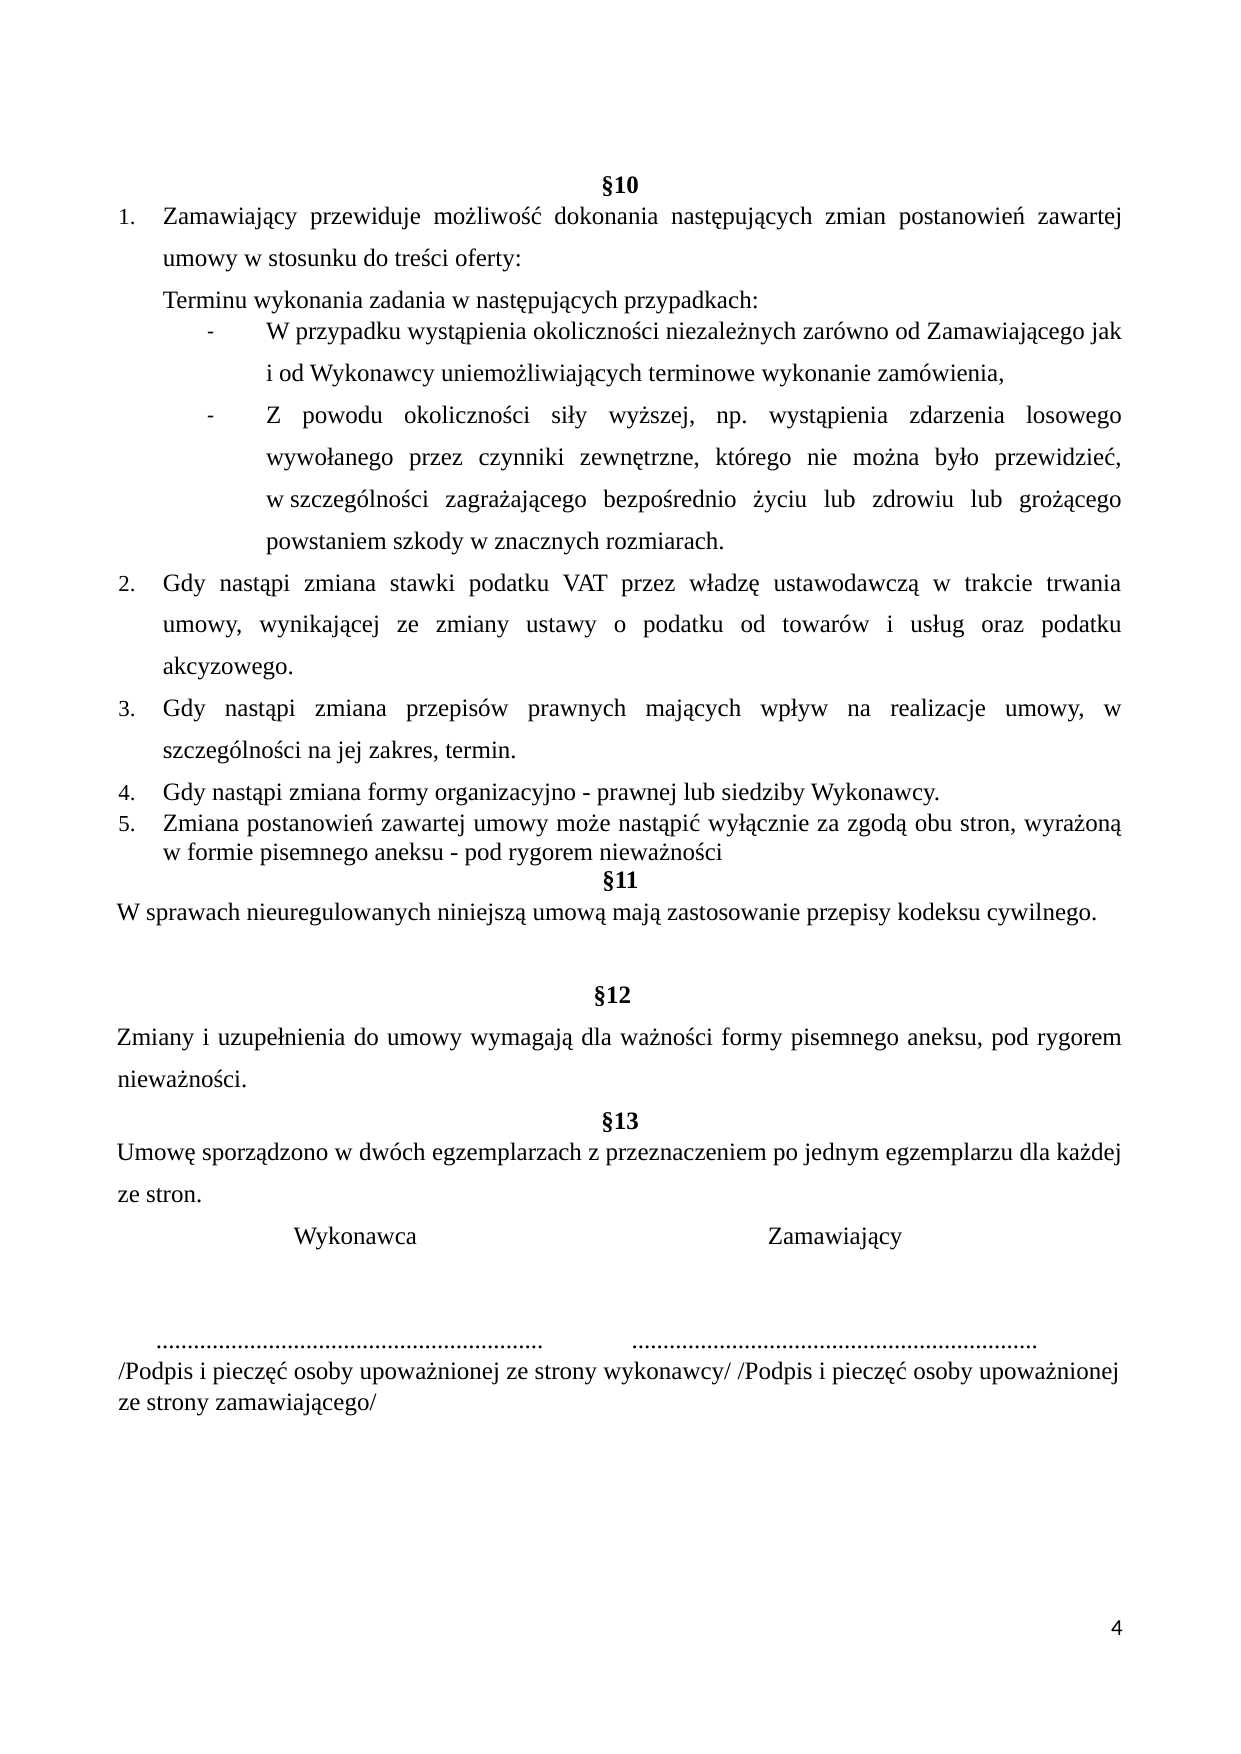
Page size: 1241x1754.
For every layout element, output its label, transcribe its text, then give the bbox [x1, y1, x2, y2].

text Terminu wykonania zadania w następujących przypadkach: [163, 285, 1123, 313]
text .............................................................. ................................................................. [118, 1325, 1123, 1353]
text Wykonawca Zamawiający [118, 1221, 1123, 1249]
list W przypadku wystąpienia okoliczności niezależnych zarówno od Zamawiającego jak i od Wykonawcy uniemożliwiających terminowe wykonanie zamówienia, [207, 316, 1123, 387]
list Z powodu okoliczności siły wyższej, np. wystąpienia zdarzenia losowego wywołanego przez czynniki zewnętrzne, którego nie można było przewidzieć, w szczególności zagrażającego bezpośrednio życiu lub zdrowiu lub grożącego powstaniem szkody w znacznych rozmiarach. [207, 400, 1123, 554]
text §12 [116, 980, 1108, 1009]
text Umowę sporządzono w dwóch egzemplarzach z przeznaczeniem po jednym egzemplarzu dla każdej ze stron. [116, 1137, 1123, 1208]
list Gdy nastąpi zmiana formy organizacyjno - prawnej lub siedziby Wykonawcy. [118, 777, 1123, 806]
text /Podpis i pieczęć osoby upoważnionej ze strony wykonawcy/ /Podpis i pieczęć osoby upoważnionej ze strony zamawiającego/ [118, 1356, 1123, 1416]
subtitle §13 [118, 1106, 1122, 1135]
subtitle §11 [118, 866, 1122, 894]
subtitle §10 [118, 170, 1122, 199]
list Zamawiający przewiduje możliwość dokonania następujących zmian postanowień zawartej umowy w stosunku do treści oferty: [118, 201, 1123, 272]
text W sprawach nieuregulowanych niniejszą umową mają zastosowanie przepisy kodeksu cywilnego. [116, 897, 1108, 925]
list Gdy nastąpi zmiana przepisów prawnych mających wpływ na realizacje umowy, w szczególności na jej zakres, termin. [118, 693, 1123, 764]
text Zmiany i uzupełnienia do umowy wymagają dla ważności formy pisemnego aneksu, pod rygorem nieważności. [116, 1022, 1123, 1093]
list Zmiana postanowień zawartej umowy może nastąpić wyłącznie za zgodą obu stron, wyrażoną w formie pisemnego aneksu - pod rygorem nieważności [118, 808, 1123, 866]
list Gdy nastąpi zmiana stawki podatku VAT przez władzę ustawodawczą w trakcie trwania umowy, wynikającej ze zmiany ustawy o podatku od towarów i usług oraz podatku akcyzowego. [118, 568, 1123, 680]
